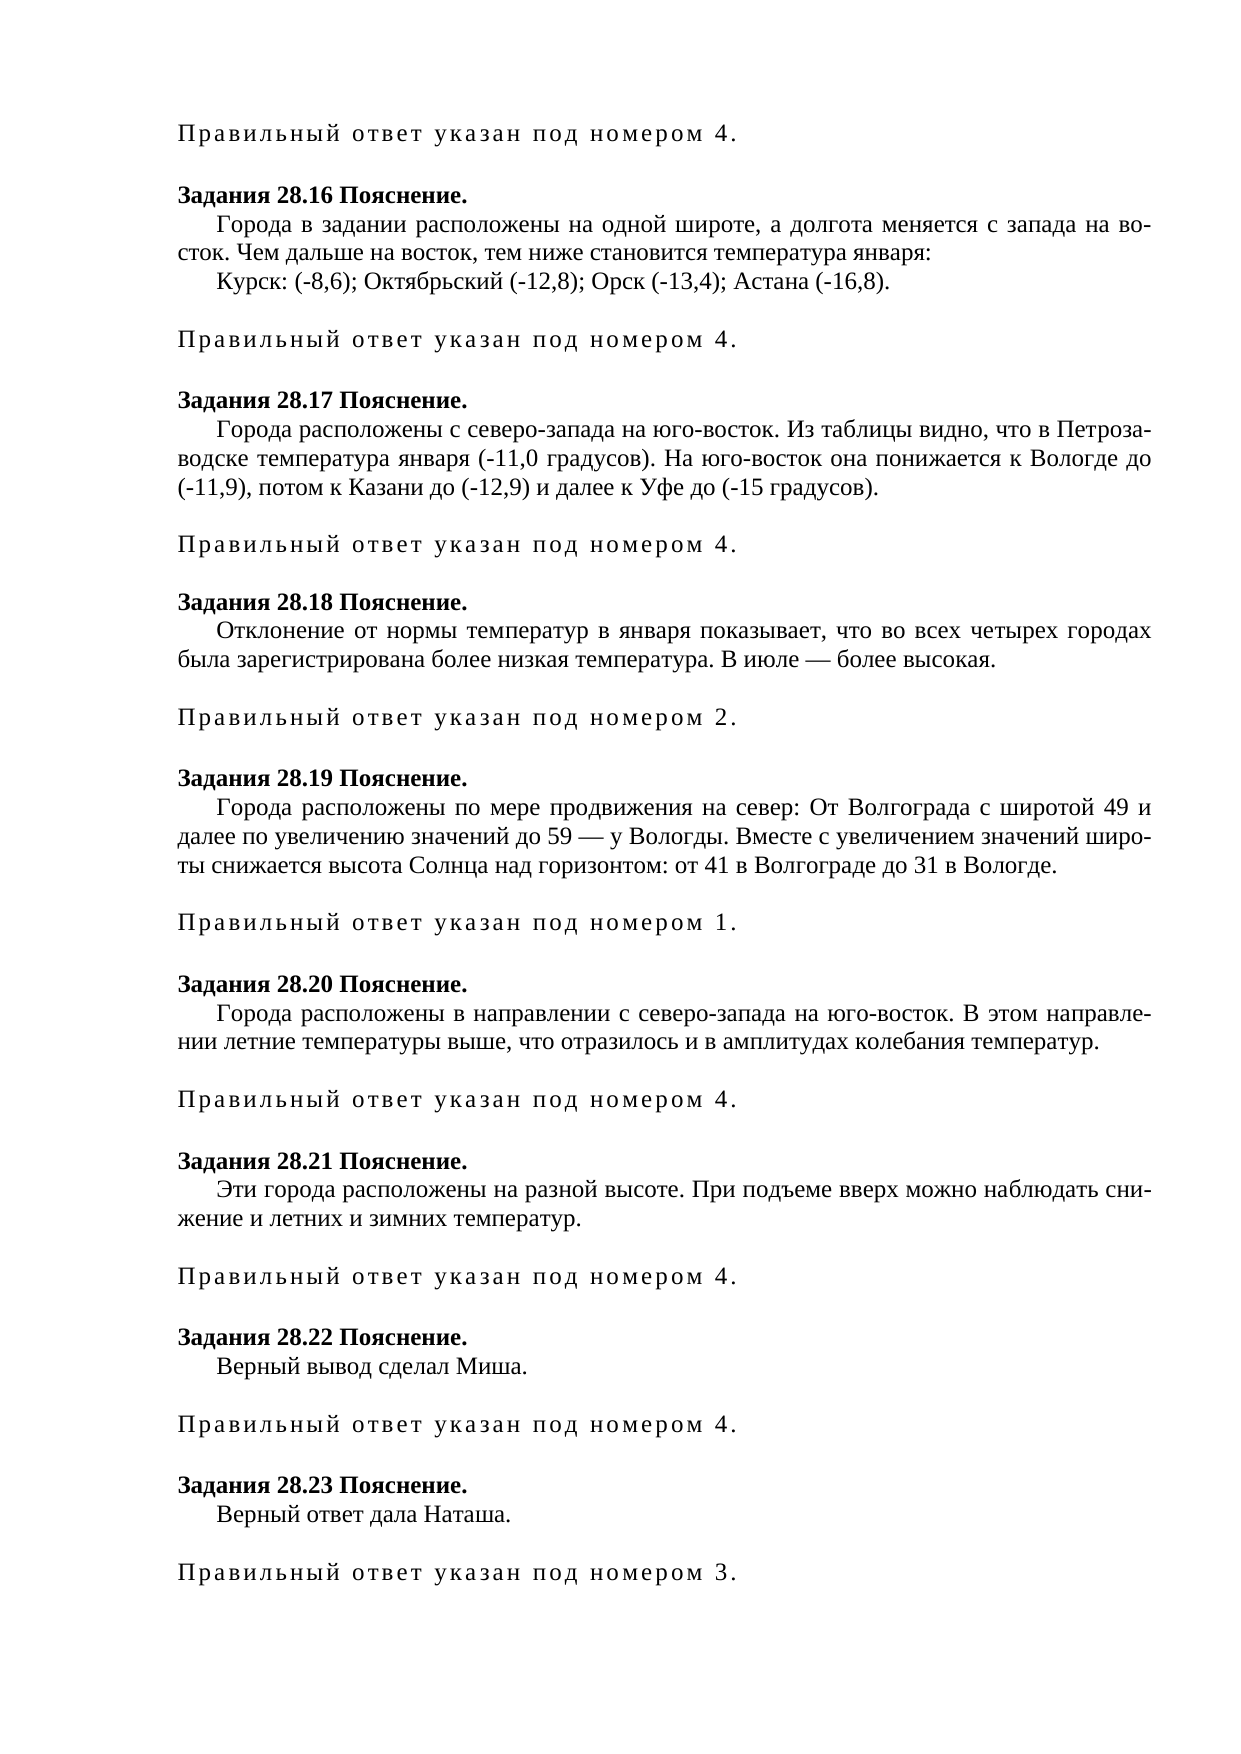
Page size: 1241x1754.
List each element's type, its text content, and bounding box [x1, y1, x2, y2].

text Задания 28.22 Пояснение. [177, 1322, 1152, 1351]
text Правильный ответ указан под номером 4. [177, 1261, 1152, 1289]
text Правильный ответ указан под номером 3. [177, 1557, 1152, 1586]
text Города расположены с северо-запада на юго-восток. Из таблицы видно, что в Петрозаводске температура января (-11,0 градусов). На юго-восток она понижается к Вологде до (-11,9), потом к Казани до (-12,9) и далее к Уфе до (-15 градусов). [177, 414, 1152, 500]
text Правильный ответ указан под номером 1. [177, 907, 1152, 936]
text Города в задании расположены на одной широте, а долгота меняется с запада на восток. Чем дальше на восток, тем ниже становится температура января: [177, 209, 1152, 266]
text Правильный ответ указан под номером 2. [177, 702, 1152, 730]
text Задания 28.23 Пояснение. [177, 1471, 1152, 1499]
text Города расположены по мере продвижения на север: От Волгограда с широтой 49 и далее по увеличению значений до 59 — у Вологды. Вместе с увеличением значений широты снижается высота Солнца над горизонтом: от 41 в Волгограде до 31 в Вологде. [177, 792, 1152, 878]
text Верный ответ дала Наташа. [177, 1499, 1152, 1528]
text Задания 28.18 Пояснение. [177, 558, 1152, 615]
text Задания 28.16 Пояснение. [177, 180, 1152, 209]
text Курск: (-8,6); Октябрьский (-12,8); Орск (-13,4); Астана (-16,8). [177, 266, 1152, 295]
text Эти города расположены на разной высоте. При подъеме вверх можно наблюдать снижение и летних и зимних температур. [177, 1174, 1152, 1232]
text Правильный ответ указан под номером 4. [177, 529, 1152, 558]
text Отклонение от нормы температур в января показывает, что во всех четырех городах была зарегистрирована более низкая температура. В июле — более высокая. [177, 615, 1152, 673]
text Задания 28.21 Пояснение. [177, 1146, 1152, 1174]
text Задания 28.19 Пояснение. [177, 763, 1152, 792]
text Правильный ответ указан под номером 4. [177, 118, 1152, 147]
text Правильный ответ указан под номером 4. [177, 1409, 1152, 1437]
text Правильный ответ указан под номером 4. [177, 1084, 1152, 1113]
text Правильный ответ указан под номером 4. [177, 324, 1152, 352]
text Задания 28.20 Пояснение. [177, 969, 1152, 998]
text Верный вывод сделал Миша. [177, 1351, 1152, 1380]
text Города расположены в направлении с северо-запада на юго-восток. В этом направлении летние температуры выше, что отразилось и в амплитудах колебания температур. [177, 998, 1152, 1055]
text Задания 28.17 Пояснение. [177, 385, 1152, 414]
